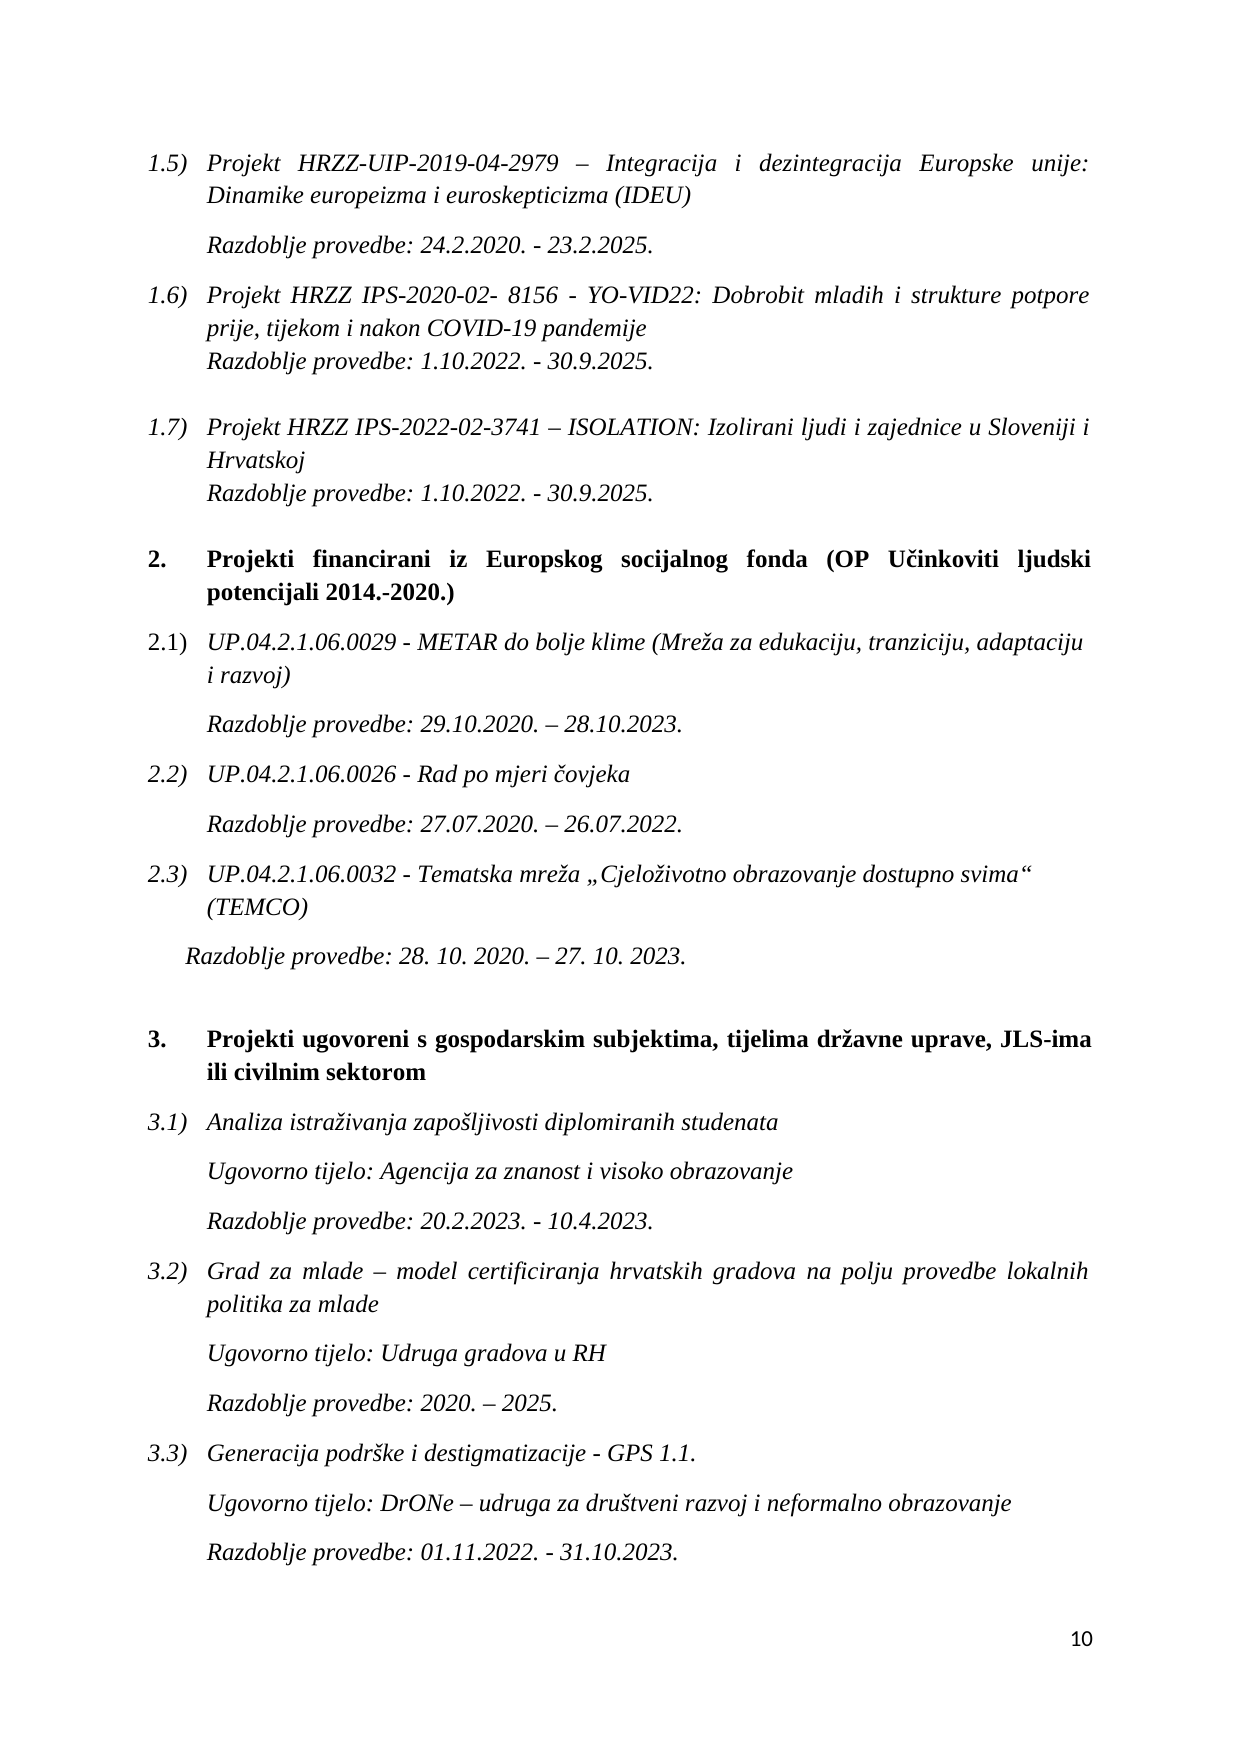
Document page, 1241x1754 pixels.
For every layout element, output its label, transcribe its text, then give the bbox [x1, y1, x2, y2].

text Razdoblje provedbe: 29.10.2020. – 28.10.2023. [207, 709, 1093, 738]
list Projekti financirani iz Europskog socijalnog fonda (OP Učinkoviti ljudski potencijali 2014.-2020.) [148, 544, 1093, 606]
text Ugovorno tijelo: Agencija za znanost i visoko obrazovanje [148, 1156, 1093, 1185]
list Razdoblje provedbe: 1.10.2022. - 30.9.2025. [207, 478, 1093, 507]
list Razdoblje provedbe: 1.10.2022. - 30.9.2025. [207, 346, 1093, 375]
text 2.1) UP.04.2.1.06.0029 - METAR do bolje klime (Mreža za edukaciju, tranziciju, adaptaciju i razvoj) [148, 627, 1093, 689]
text Ugovorno tijelo: DrONe – udruga za društveni razvoj i neformalno obrazovanje [148, 1488, 1093, 1516]
text 3.2) Grad za mlade – model certificiranja hrvatskih gradova na polju provedbe lokalnih politika za mlade [148, 1256, 1093, 1318]
text 2.3) UP.04.2.1.06.0032 - Tematska mreža „Cjeloživotno obrazovanje dostupno svima“ (TEMCO) [148, 859, 1093, 920]
text Razdoblje provedbe: 28. 10. 2020. – 27. 10. 2023. [185, 941, 1093, 970]
text 2.2) UP.04.2.1.06.0026 - Rad po mjeri čovjeka [148, 759, 1093, 788]
list Projekti ugovoreni s gospodarskim subjektima, tijelima državne uprave, JLS-ima ili civilnim sektorom [148, 1024, 1093, 1086]
text Razdoblje provedbe: 24.2.2020. - 23.2.2025. [207, 230, 1093, 259]
text Ugovorno tijelo: Udruga gradova u RH [148, 1338, 1093, 1367]
text Razdoblje provedbe: 01.11.2022. - 31.10.2023. [148, 1537, 1093, 1566]
list Projekt HRZZ-UIP-2019-04-2979 – Integracija i dezintegracija Europske unije: Dinamike europeizma i euroskepticizma (IDEU) [148, 148, 1093, 209]
list Projekt HRZZ IPS-2022-02-3741 – ISOLATION: Izolirani ljudi i zajednice u Sloveniji i Hrvatskoj [148, 412, 1093, 474]
text Razdoblje provedbe: 2020. – 2025. [148, 1388, 1093, 1417]
text Razdoblje provedbe: 20.2.2023. - 10.4.2023. [148, 1206, 1093, 1235]
text Razdoblje provedbe: 27.07.2020. – 26.07.2022. [207, 809, 1093, 838]
list Projekt HRZZ IPS-2020-02- 8156 - YO-VID22: Dobrobit mladih i strukture potpore prije, tijekom i nakon COVID-19 pandemije [148, 280, 1093, 342]
text 3.1) Analiza istraživanja zapošljivosti diplomiranih studenata [148, 1107, 1093, 1136]
text 3.3) Generacija podrške i destigmatizacije - GPS 1.1. [148, 1438, 1093, 1467]
